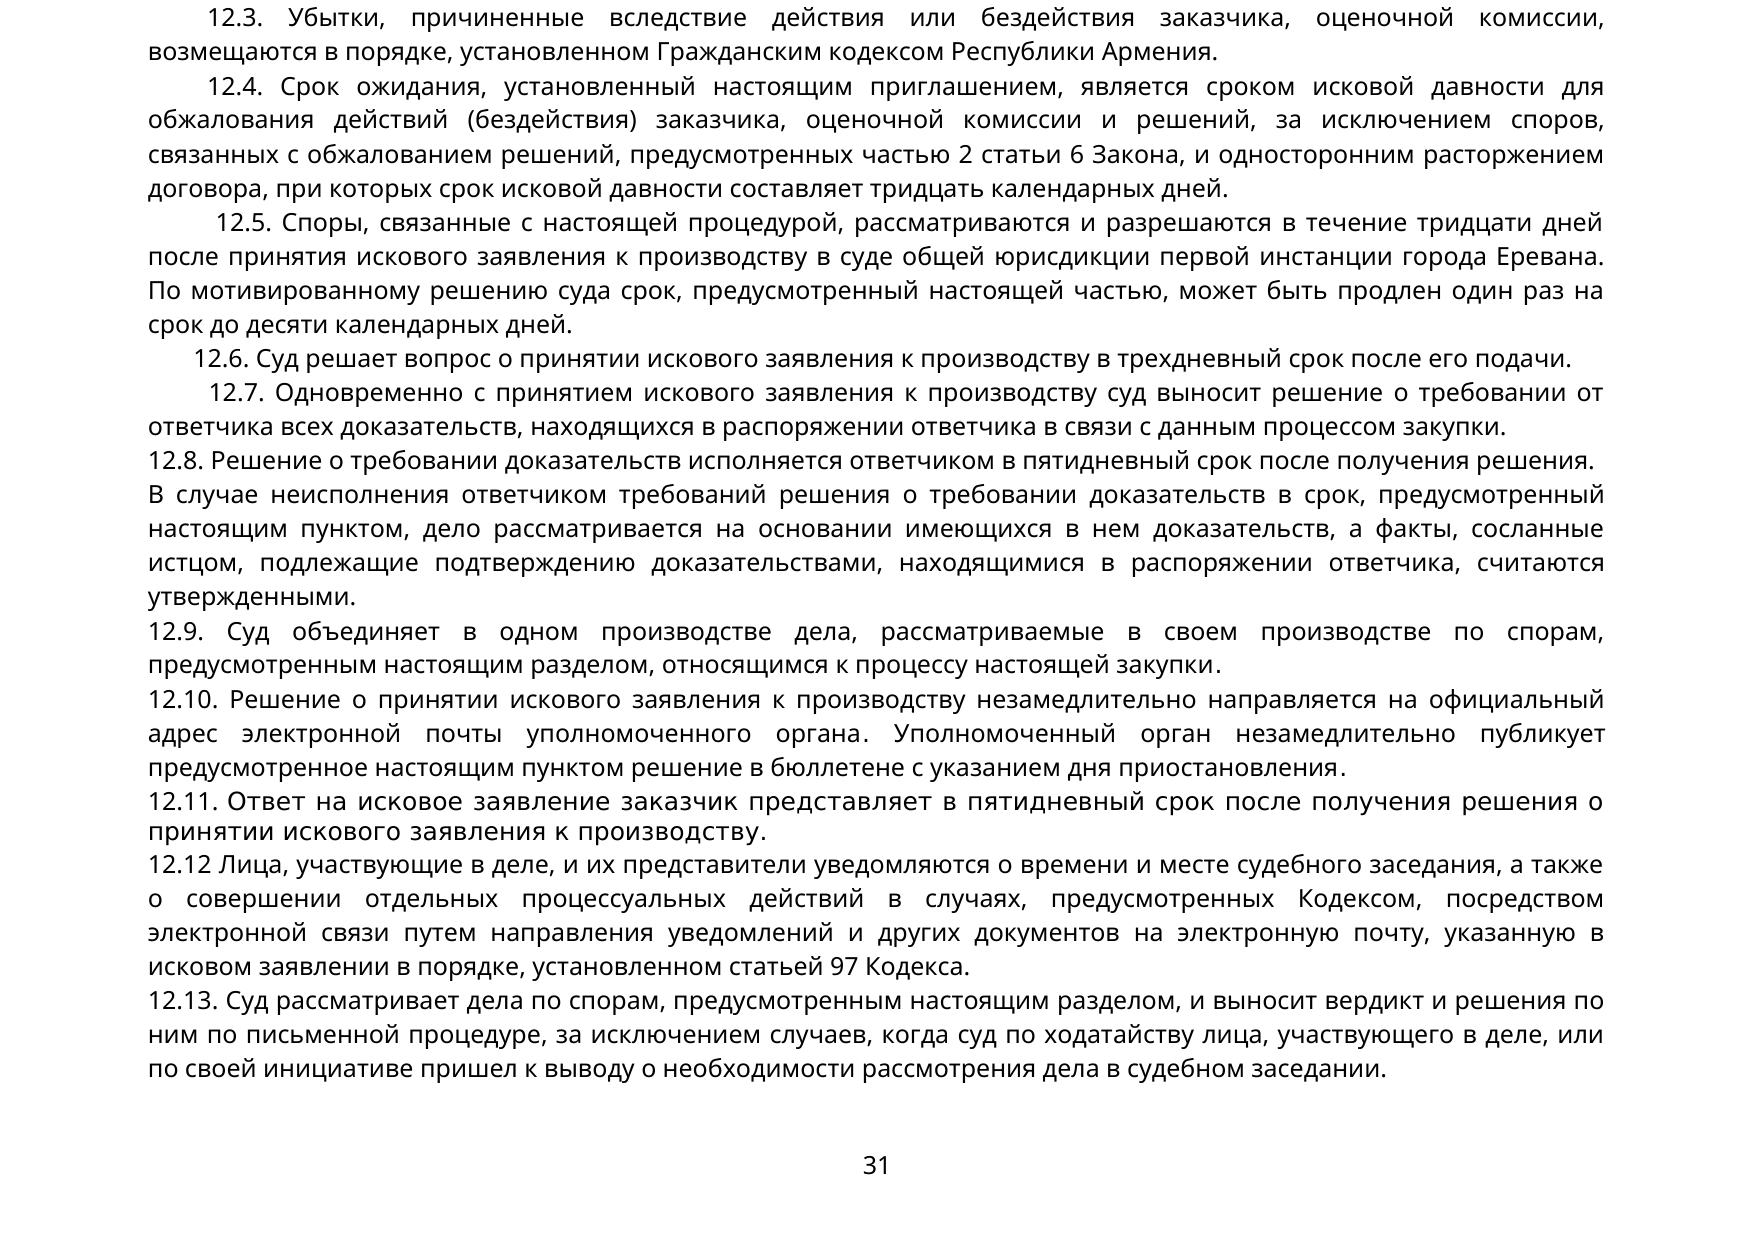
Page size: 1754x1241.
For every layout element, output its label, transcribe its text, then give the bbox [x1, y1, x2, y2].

text 12.3. Убытки, причиненные вследствие действия или бездействия заказчика, оценочной комиссии, возмещаются в порядке, установленном Гражданским кодексом Республики Армения. [148, 0, 1606, 68]
text 12.12 Лица, участвующие в деле, и их представители уведомляются о времени и месте судебного заседания, а также о совершении отдельных процессуальных действий в случаях, предусмотренных Кодексом, посредством электронной связи путем направления уведомлений и других документов на электронную почту, указанную в исковом заявлении в порядке, установленном статьей 97 Кодекса. [148, 847, 1606, 983]
text 12.10. Решение о принятии искового заявления к производству незамедлительно направляется на официальный адрес электронной почты уполномоченного органа. Уполномоченный орган незамедлительно публикует предусмотренное настоящим пунктом решение в бюллетене с указанием дня приостановления. [148, 681, 1606, 783]
text В случае неисполнения ответчиком требований решения о требовании доказательств в срок, предусмотренный настоящим пунктом, дело рассматривается на основании имеющихся в нем доказательств, а факты, сосланные истцом, подлежащие подтверждению доказательствами, находящимися в распоряжении ответчика, считаются утвержденными. [148, 477, 1606, 613]
text 12.4. Срок ожидания, установленный настоящим приглашением, является сроком исковой давности для обжалования действий (бездействия) заказчика, оценочной комиссии и решений, за исключением споров, связанных с обжалованием решений, предусмотренных частью 2 статьи 6 Закона, и односторонним расторжением договора, при которых срок исковой давности составляет тридцать календарных дней. [148, 68, 1606, 204]
text 12.9. Суд объединяет в одном производстве дела, рассматриваемые в своем производстве по спорам, предусмотренным настоящим разделом, относящимся к процессу настоящей закупки. [148, 613, 1606, 681]
text 12.11. Ответ на исковое заявление заказчик представляет в пятидневный срок после получения решения о принятии искового заявления к производству. [148, 783, 1606, 847]
text 12.5. Споры, связанные с настоящей процедурой, рассматриваются и разрешаются в течение тридцати дней после принятия искового заявления к производству в суде общей юрисдикции первой инстанции города Еревана. По мотивированному решению суда срок, предусмотренный настоящей частью, может быть продлен один раз на срок до десяти календарных дней. [148, 204, 1606, 341]
text 12.13. Суд рассматривает дела по спорам, предусмотренным настоящим разделом, и выносит вердикт и решения по ним по письменной процедуре, за исключением случаев, когда суд по ходатайству лица, участвующего в деле, или по своей инициативе пришел к выводу о необходимости рассмотрения дела в судебном заседании. [148, 983, 1606, 1085]
text 12.8. Решение о требовании доказательств исполняется ответчиком в пятидневный срок после получения решения. [148, 443, 1606, 477]
text 12.7. Одновременно с принятием искового заявления к производству суд выносит решение о требовании от ответчика всех доказательств, находящихся в распоряжении ответчика в связи с данным процессом закупки. [148, 375, 1606, 443]
text 12.6. Суд решает вопрос о принятии искового заявления к производству в трехдневный срок после его подачи. [148, 341, 1606, 375]
